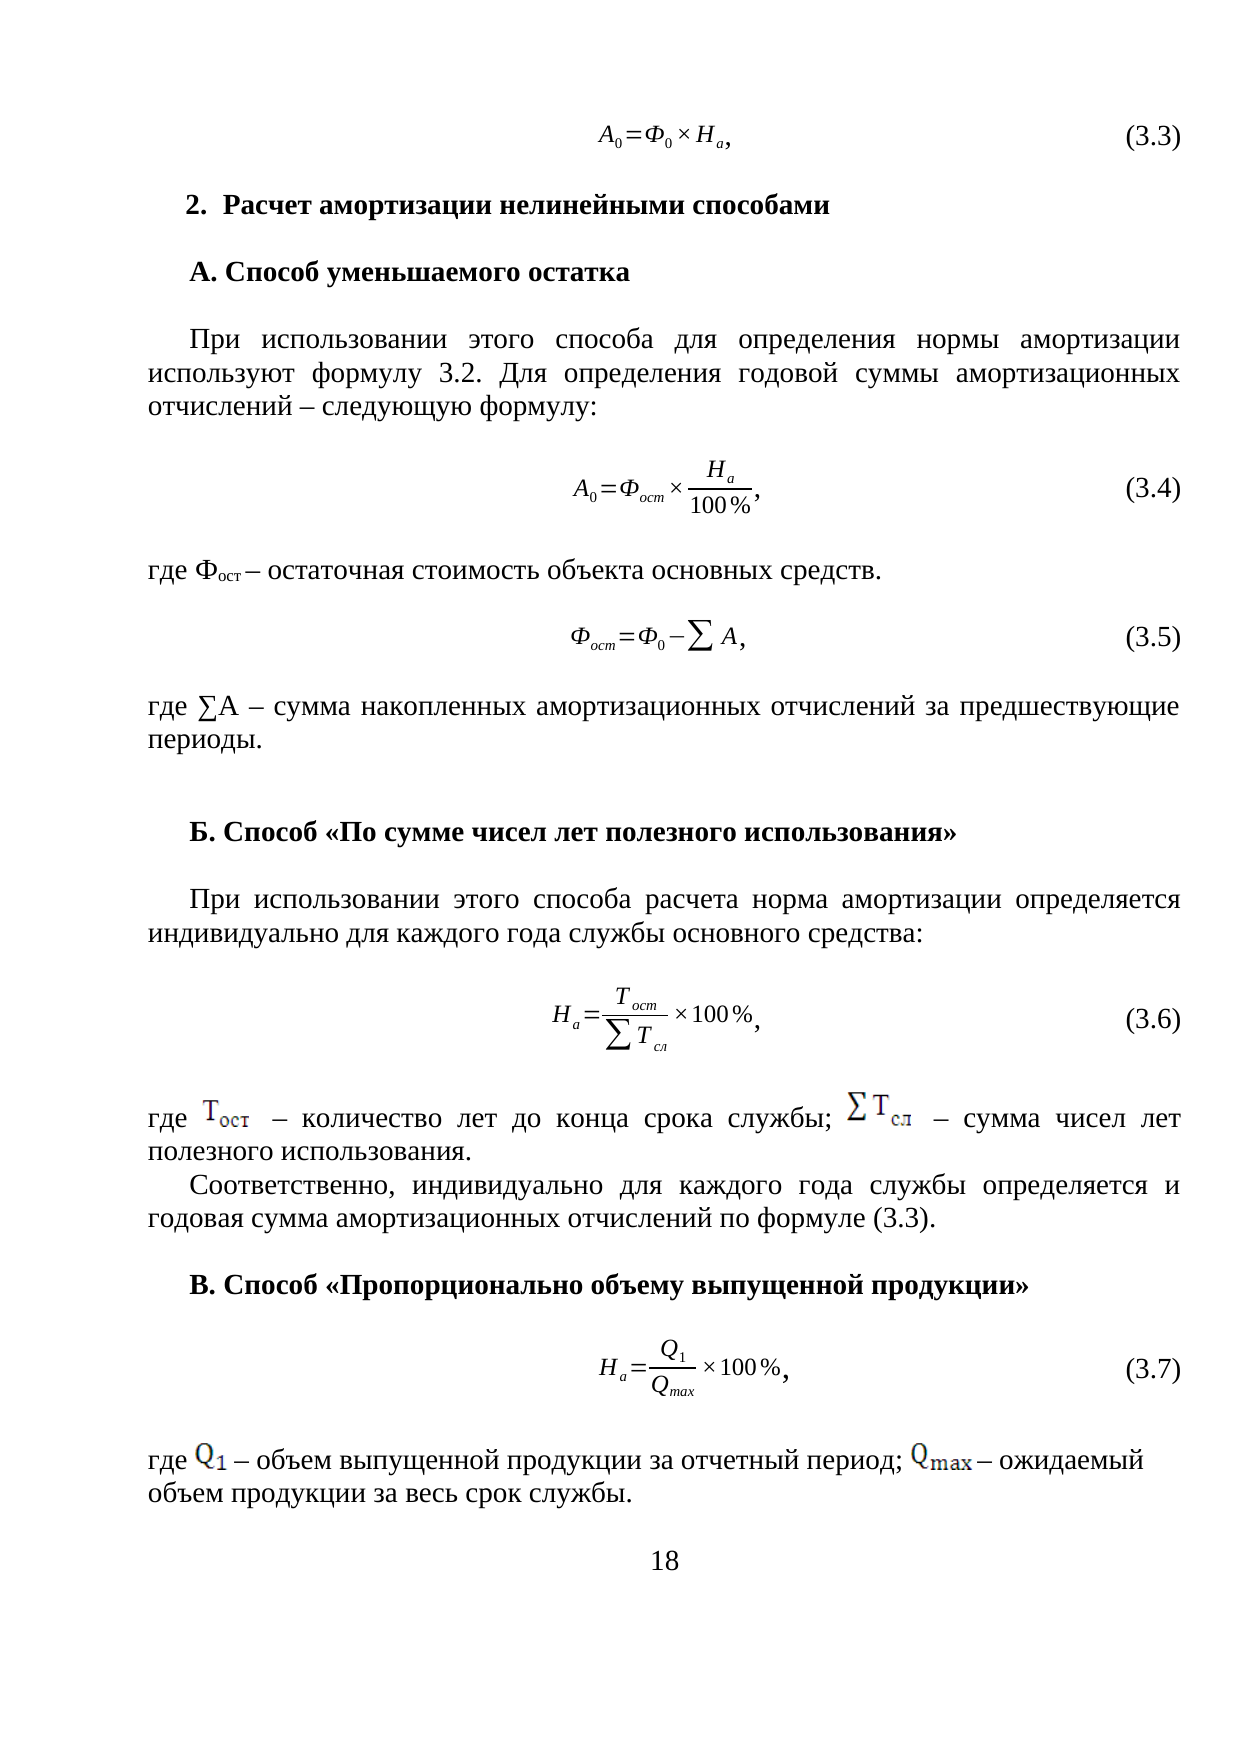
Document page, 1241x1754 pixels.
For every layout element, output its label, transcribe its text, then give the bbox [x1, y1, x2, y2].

picture [910, 1434, 973, 1470]
list Расчет амортизации нелинейными способами [185, 187, 1181, 221]
text где ∑А – сумма накопленных амортизационных отчислений за предшествующие периоды. [148, 688, 1181, 755]
text , (3.4) [148, 456, 1181, 518]
text Соответственно, индивидуально для каждого года службы определяется и годовая сумма амортизационных отчислений по формуле (3.3). [148, 1167, 1181, 1234]
text , (3.7) [148, 1334, 1181, 1401]
text где – количество лет до конца срока службы; – сумма чисел лет полезного использования. [148, 1088, 1181, 1167]
text где Фост – остаточная стоимость объекта основных средств. [148, 552, 1181, 585]
picture [194, 1434, 230, 1470]
text В. Способ «Пропорционально объему выпущенной продукции» [148, 1267, 1181, 1301]
picture [847, 1087, 911, 1127]
text , (3.6) [148, 982, 1181, 1054]
text А. Способ уменьшаемого остатка [148, 254, 1181, 288]
picture [202, 1091, 249, 1127]
text При использовании этого способа для определения нормы амортизации используют формулу 3.2. Для определения годовой суммы амортизационных отчислений – следующую формулу: [148, 321, 1181, 422]
text При использовании этого способа расчета норма амортизации определяется индивидуально для каждого года службы основного средства: [148, 882, 1181, 949]
text , (3.3) [148, 118, 1181, 154]
text где – объем выпущенной продукции за отчетный период; – ожидаемый объем продукции за весь срок службы. [148, 1434, 1181, 1509]
text , (3.5) [148, 619, 1181, 654]
text Б. Способ «По сумме чисел лет полезного использования» [148, 814, 1181, 848]
